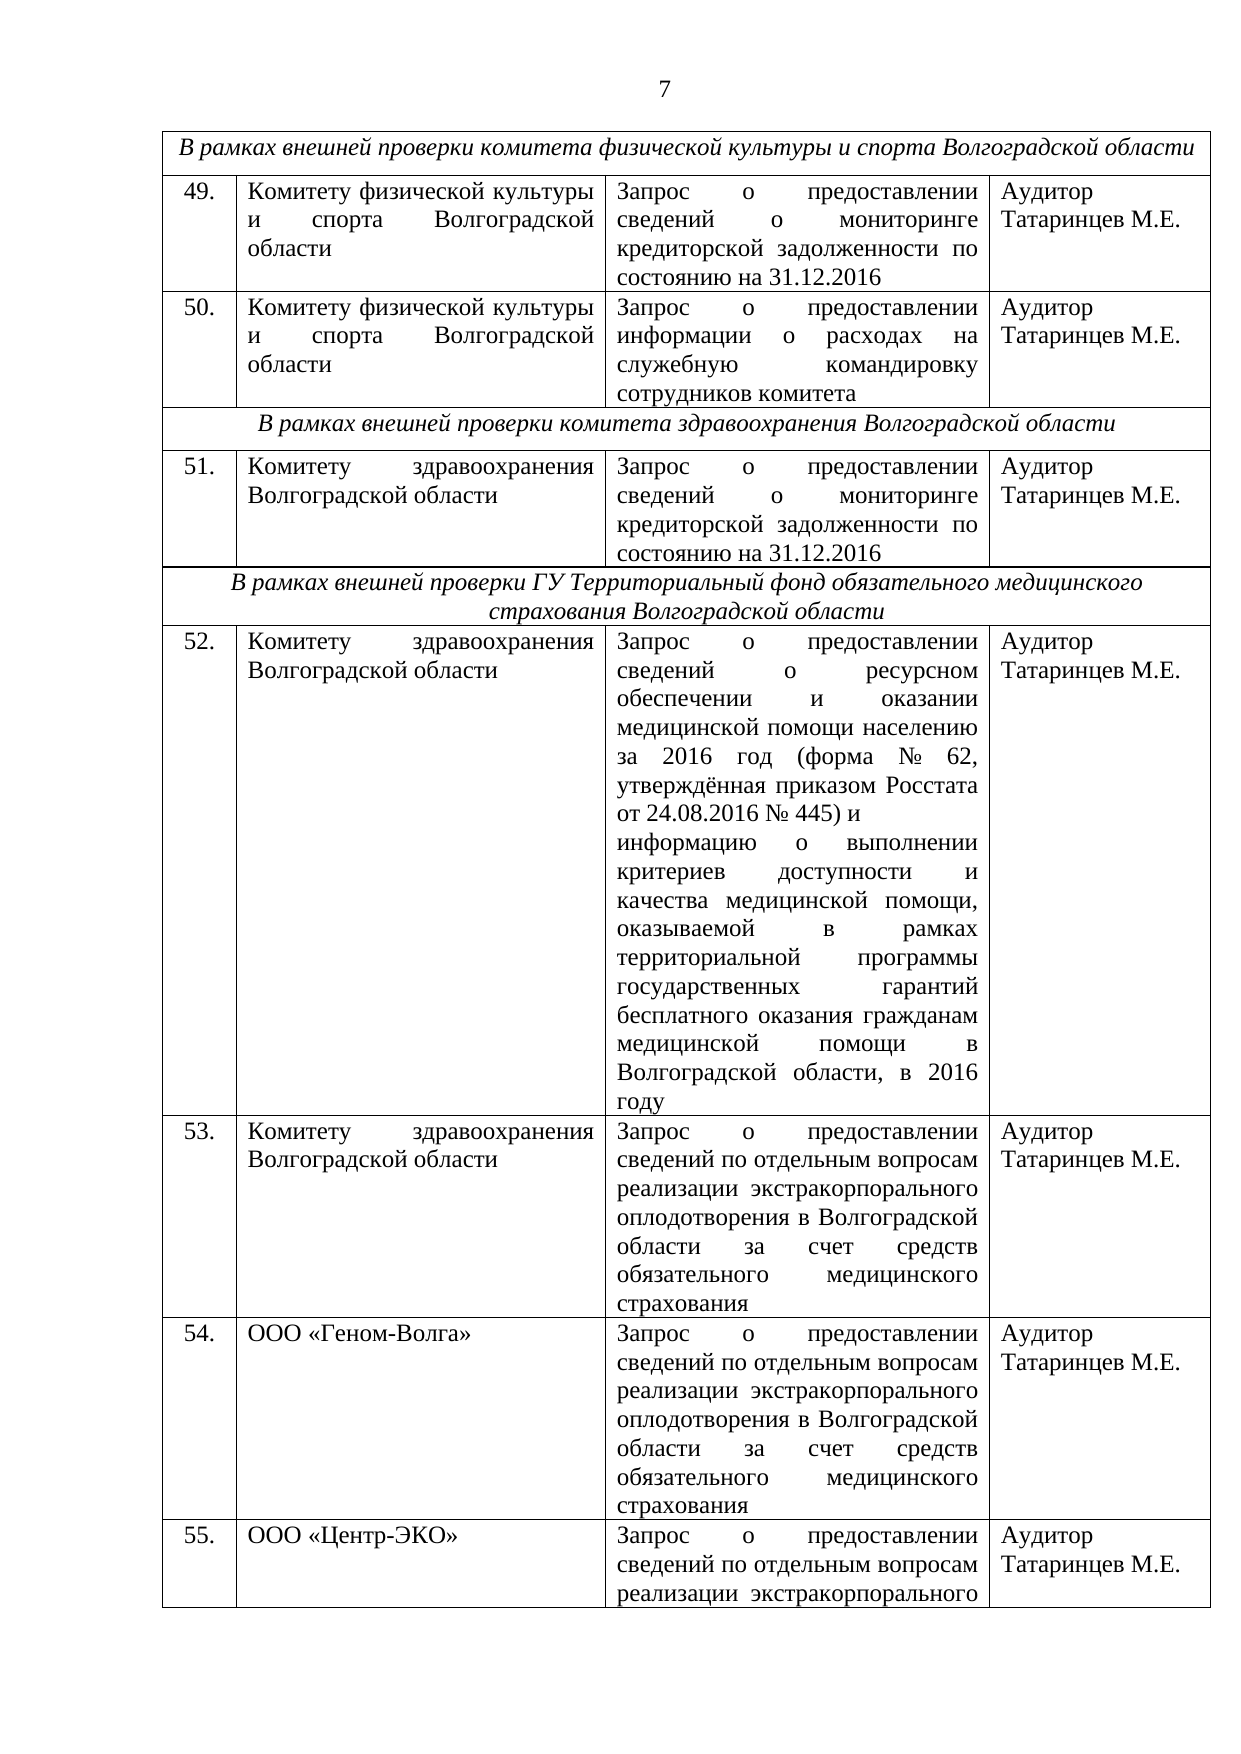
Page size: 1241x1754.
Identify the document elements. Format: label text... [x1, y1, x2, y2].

table_cell 52. [163, 626, 236, 1115]
table_cell ООО «Геном-Волга» [237, 1318, 605, 1519]
table_cell Комитету здравоохранения Волгоградской области [237, 451, 605, 566]
table_cell 53. [163, 1116, 236, 1317]
table_cell 55. [163, 1520, 236, 1607]
table_cell Аудитор Татаринцев М.Е. [990, 1318, 1210, 1519]
table_cell 50. [163, 292, 236, 407]
table_cell Комитету физической культуры и спорта Волгоградской области [237, 292, 605, 407]
table_cell В рамках внешней проверки ГУ Территориальный фонд обязательного медицинского страхования Волгоградской области [163, 568, 1210, 625]
table_cell Запрос о предоставлении сведений о ресурсном обеспечении и оказании медицинской помощи населению за 2016 год (форма № 62, утверждённая приказом Росстата от 24.08.2016 № 445) и информацию о выполнении критериев доступности и качества медицинской помощи, оказываемой в рамках территориальной программы государственных гарантий бесплатного оказания гражданам медицинской помощи в Волгоградской области, в 2016 году [606, 626, 989, 1115]
table_cell Аудитор Татаринцев М.Е. [990, 292, 1210, 407]
table_cell В рамках внешней проверки комитета здравоохранения Волгоградской области [163, 408, 1210, 450]
table_cell 51. [163, 451, 236, 566]
table_cell Запрос о предоставлении информации о расходах на служебную командировку сотрудников комитета [606, 292, 989, 407]
table_cell Комитету физической культуры и спорта Волгоградской области [237, 176, 605, 291]
table_cell Комитету здравоохранения Волгоградской области [237, 1116, 605, 1317]
table_cell Аудитор Татаринцев М.Е. [990, 1116, 1210, 1317]
table_cell Аудитор Татаринцев М.Е. [990, 176, 1210, 291]
table_cell Аудитор Татаринцев М.Е. [990, 626, 1210, 1115]
table_cell Комитету здравоохранения Волгоградской области [237, 626, 605, 1115]
table_cell В рамках внешней проверки комитета физической культуры и спорта Волгоградской области [163, 132, 1210, 175]
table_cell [606, 1520, 989, 1607]
table_cell Аудитор Татаринцев М.Е. [990, 451, 1210, 566]
table_cell Запрос о предоставлении сведений о мониторинге кредиторской задолженности по состоянию на 31.12.2016 [606, 451, 989, 566]
table_cell ООО «Центр-ЭКО» [237, 1520, 605, 1607]
table_cell 54. [163, 1318, 236, 1519]
table_cell Запрос о предоставлении сведений о мониторинге кредиторской задолженности по состоянию на 31.12.2016 [606, 176, 989, 291]
table_cell 49. [163, 176, 236, 291]
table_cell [990, 1520, 1210, 1607]
